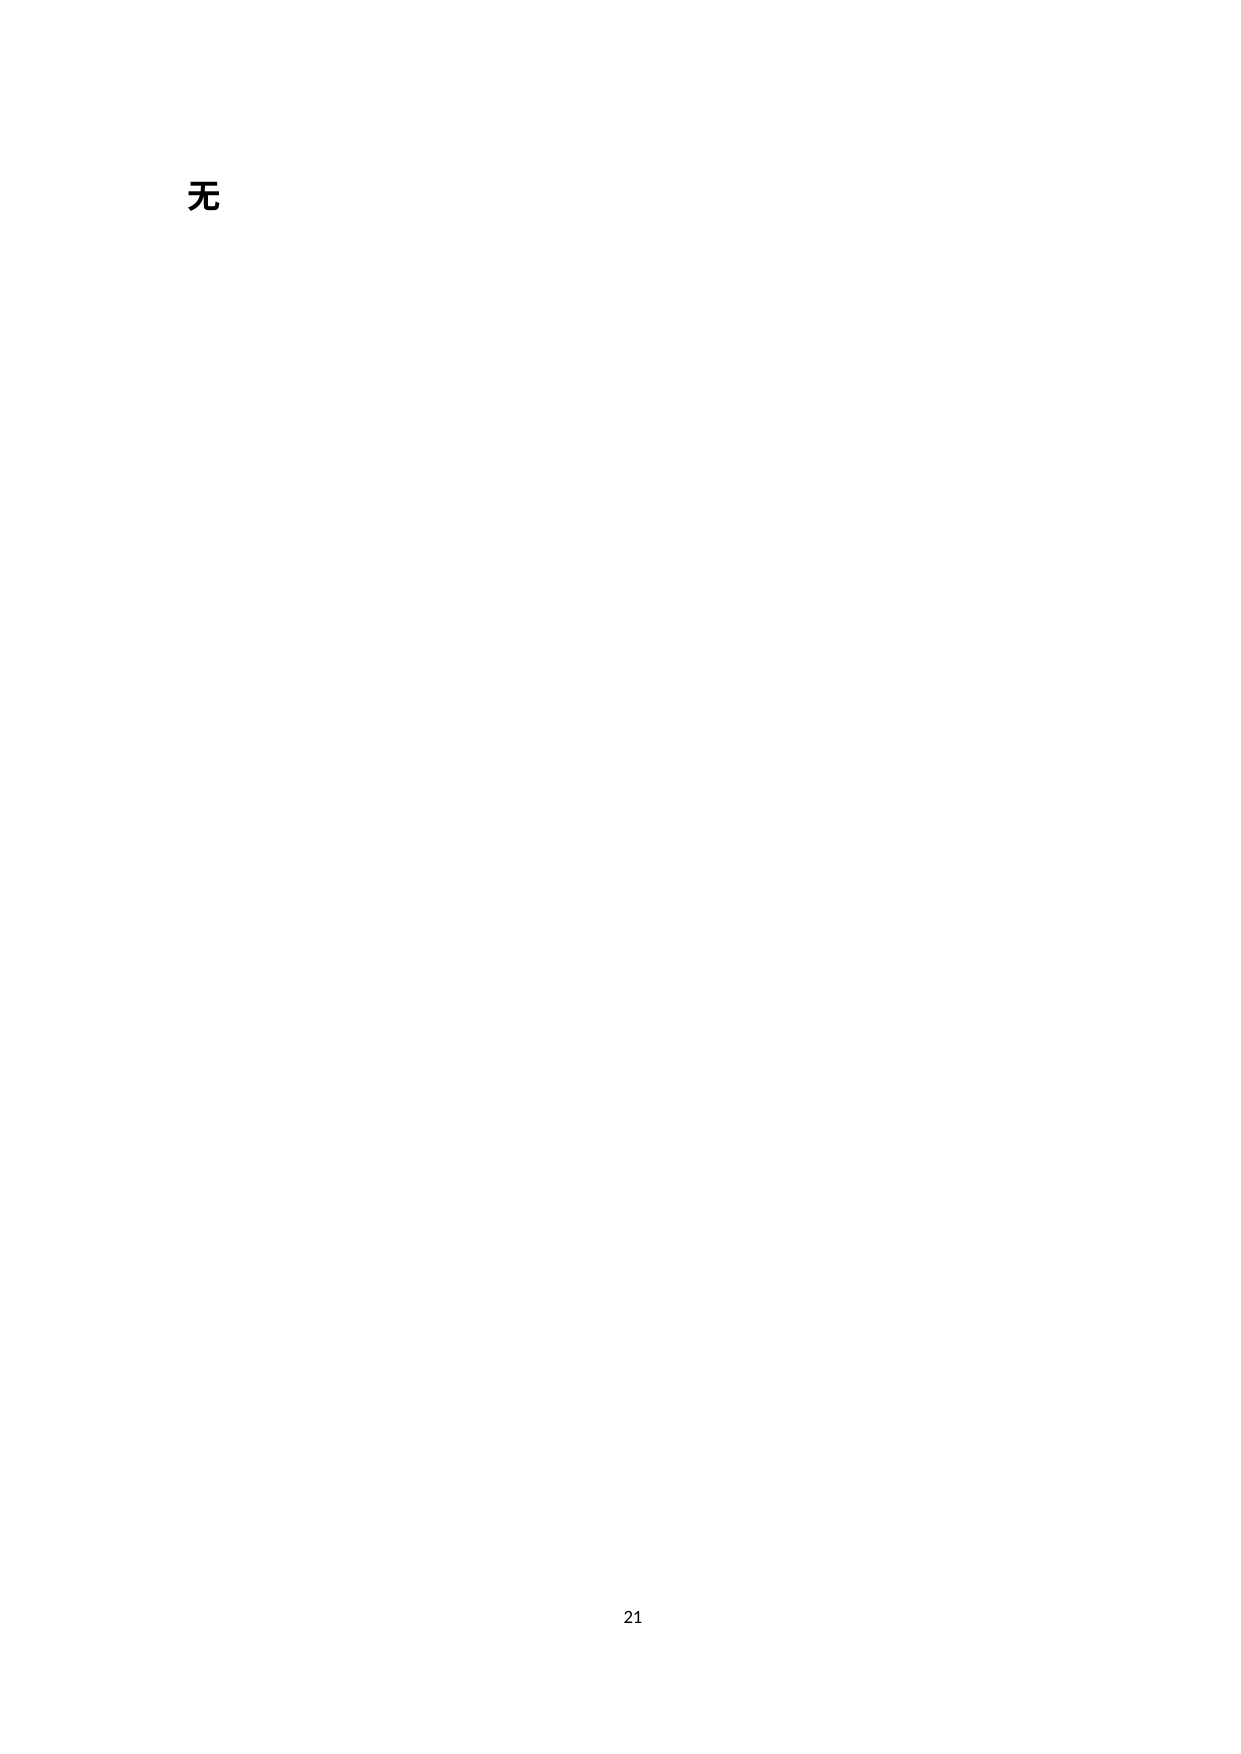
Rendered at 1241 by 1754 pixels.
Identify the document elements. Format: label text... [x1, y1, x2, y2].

list 无 [187, 162, 1078, 227]
